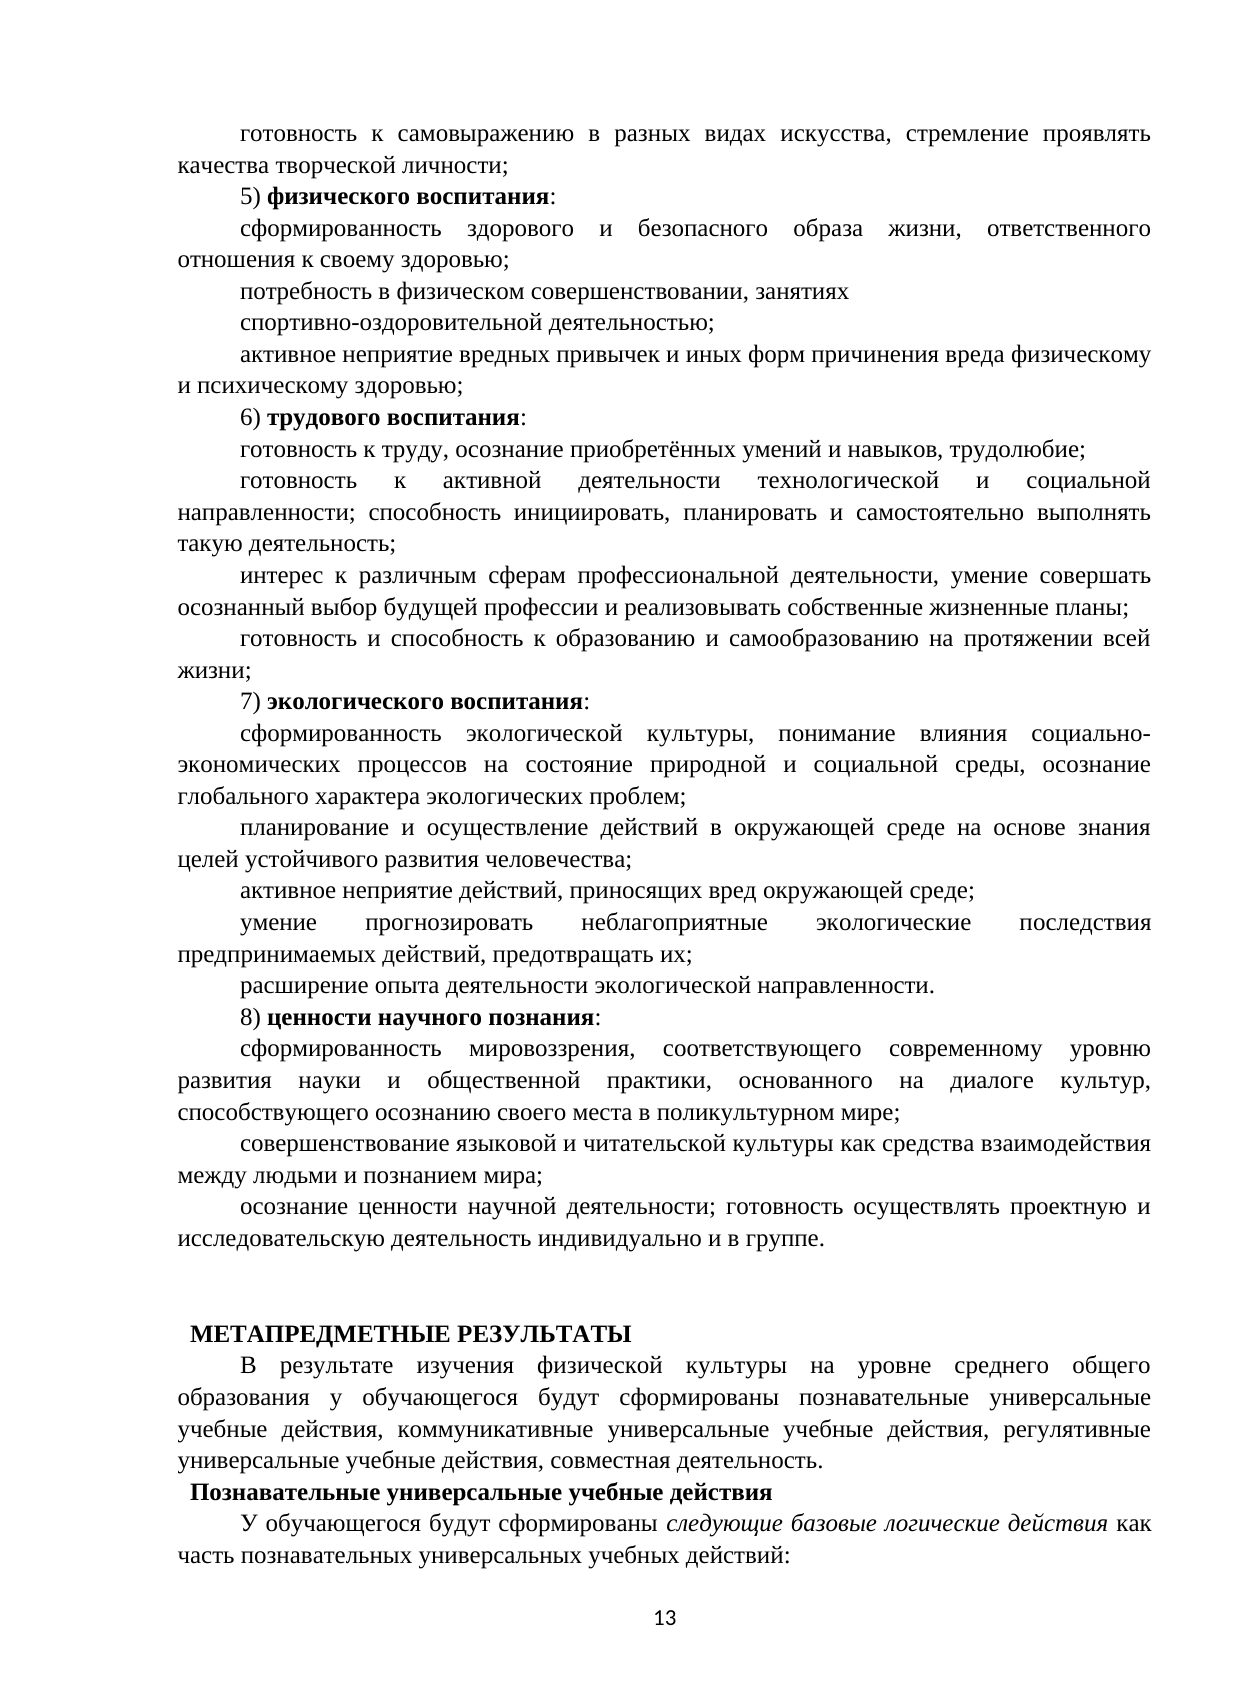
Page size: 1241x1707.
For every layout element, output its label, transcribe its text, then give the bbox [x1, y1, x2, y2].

text Познавательные универсальные учебные действия [190, 1477, 1152, 1506]
text МЕТАПРЕДМЕТНЫЕ РЕЗУЛЬТАТЫ [190, 1319, 1152, 1348]
text 8) ценности научного познания: [177, 1002, 1152, 1031]
text сформированность здорового и безопасного образа жизни, ответственного отношения к своему здоровью; [177, 213, 1152, 273]
text 6) трудового воспитания: [177, 402, 1152, 431]
text готовность к труду, осознание приобретённых умений и навыков, трудолюбие; [177, 434, 1152, 462]
text У обучающегося будут сформированы следующие базовые логические действия как часть познавательных универсальных учебных действий: [177, 1508, 1152, 1569]
text готовность и способность к образованию и самообразованию на протяжении всей жизни; [177, 623, 1152, 683]
text сформированность экологической культуры, понимание влияния социально-экономических процессов на состояние природной и социальной среды, осознание глобального характера экологических проблем; [177, 718, 1152, 810]
text активное неприятие вредных привычек и иных форм причинения вреда физическому и психическому здоровью; [177, 339, 1152, 399]
text активное неприятие действий, приносящих вред окружающей среде; [177, 876, 1152, 904]
text готовность к самовыражению в разных видах искусства, стремление проявлять качества творческой личности; [177, 118, 1152, 178]
text интерес к различным сферам профессиональной деятельности, умение совершать осознанный выбор будущей профессии и реализовывать собственные жизненные планы; [177, 560, 1152, 620]
text 7) экологического воспитания: [177, 686, 1152, 715]
text сформированность мировоззрения, соответствующего современному уровню развития науки и общественной практики, основанного на диалоге культур, способствующего осознанию своего места в поликультурном мире; [177, 1033, 1152, 1125]
text 5) физического воспитания: [177, 181, 1152, 210]
text готовность к активной деятельности технологической и социальной направленности; способность инициировать, планировать и самостоятельно выполнять такую деятельность; [177, 465, 1152, 557]
text В результате изучения физической культуры на уровне среднего общего образования у обучающегося будут сформированы познавательные универсальные учебные действия, коммуникативные универсальные учебные действия, регулятивные универсальные учебные действия, совместная деятельность. [177, 1351, 1152, 1474]
text потребность в физическом совершенствовании, занятиях [177, 276, 1152, 305]
text умение прогнозировать неблагоприятные экологические последствия предпринимаемых действий, предотвращать их; [177, 907, 1152, 967]
text спортивно-оздоровительной деятельностью; [177, 307, 1152, 336]
text совершенствование языковой и читательской культуры как средства взаимодействия между людьми и познанием мира; [177, 1128, 1152, 1188]
text расширение опыта деятельности экологической направленности. [177, 970, 1152, 999]
text планирование и осуществление действий в окружающей среде на основе знания целей устойчивого развития человечества; [177, 812, 1152, 873]
text осознание ценности научной деятельности; готовность осуществлять проектную и исследовательскую деятельность индивидуально и в группе. [177, 1191, 1152, 1252]
